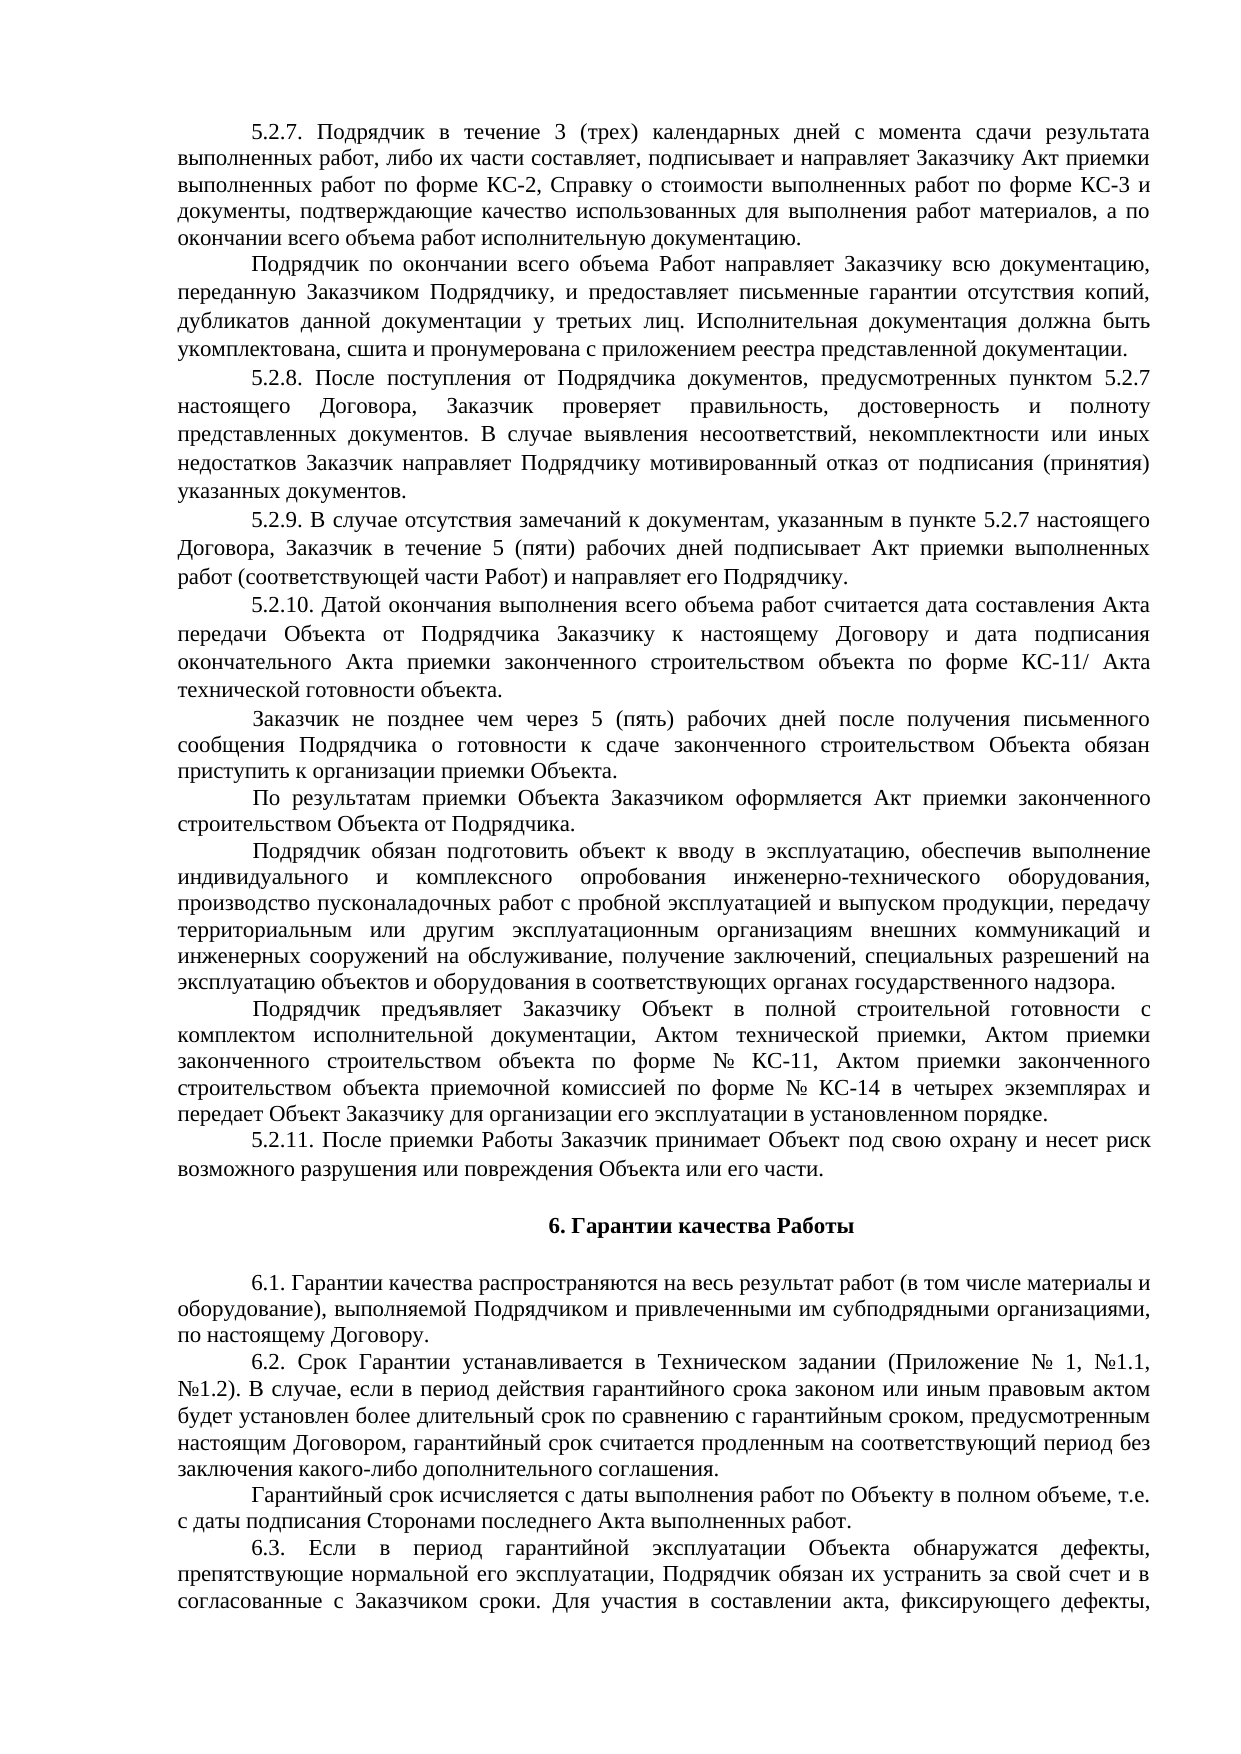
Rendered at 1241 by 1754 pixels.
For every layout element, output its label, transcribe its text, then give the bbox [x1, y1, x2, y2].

text 6.1. Гарантии качества распространяются на весь результат работ (в том числе материалы и оборудование), выполняемой Подрядчиком и привлеченными им субподрядными организациями, по настоящему Договору. [177, 1269, 1152, 1348]
text 5.2.7. Подрядчик в течение 3 (трех) календарных дней с момента сдачи результата выполненных работ, либо их части составляет, подписывает и направляет Заказчику Акт приемки выполненных работ по форме КС-2, Справку о стоимости выполненных работ по форме КС-3 и документы, подтверждающие качество использованных для выполнения работ материалов, а по окончании всего объема работ исполнительную документацию. [177, 118, 1152, 250]
text 5.2.8. После поступления от Подрядчика документов, предусмотренных пунктом 5.2.7 настоящего Договора, Заказчик проверяет правильность, достоверность и полноту представленных документов. В случае выявления несоответствий, некомплектности или иных недостатков Заказчик направляет Подрядчику мотивированный отказ от подписания (принятия) указанных документов. [177, 364, 1152, 504]
text 5.2.11. После приемки Работы Заказчик принимает Объект под свою охрану и несет риск возможного разрушения или повреждения Объекта или его части. [177, 1127, 1152, 1181]
text По результатам приемки Объекта Заказчиком оформляется Акт приемки законченного строительством Объекта от Подрядчика. [177, 784, 1152, 837]
text Подрядчик обязан подготовить объект к вводу в эксплуатацию, обеспечив выполнение индивидуального и комплексного опробования инженерно-технического оборудования, производство пусконаладочных работ с пробной эксплуатацией и выпуском продукции, передачу территориальным или другим эксплуатационным организациям внешних коммуникаций и инженерных сооружений на обслуживание, получение заключений, специальных разрешений на эксплуатацию объектов и оборудования в соответствующих органах государственного надзора. [177, 837, 1152, 995]
text 6. Гарантии качества Работы [177, 1212, 1152, 1238]
text 5.2.10. Датой окончания выполнения всего объема работ считается дата составления Акта передачи Объекта от Подрядчика Заказчику к настоящему Договору и дата подписания окончательного Акта приемки законченного строительством объекта по форме КС-11/ Акта технической готовности объекта. [177, 591, 1152, 703]
text Заказчик не позднее чем через 5 (пять) рабочих дней после получения письменного сообщения Подрядчика о готовности к сдаче законченного строительством Объекта обязан приступить к организации приемки Объекта. [177, 705, 1152, 784]
text 6.2. Срок Гарантии устанавливается в Техническом задании (Приложение № 1, №1.1, №1.2). В случае, если в период действия гарантийного срока законом или иным правовым актом будет установлен более длительный срок по сравнению с гарантийным сроком, предусмотренным настоящим Договором, гарантийный срок считается продленным на соответствующий период без заключения какого-либо дополнительного соглашения. [177, 1348, 1152, 1481]
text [177, 1534, 1152, 1613]
subtitle Гарантийный срок исчисляется с даты выполнения работ по Объекту в полном объеме, т.е. с даты подписания Сторонами последнего Акта выполненных работ. [177, 1481, 1152, 1534]
text Подрядчик по окончании всего объема Работ направляет Заказчику всю документацию, переданную Заказчиком Подрядчику, и предоставляет письменные гарантии отсутствия копий, дубликатов данной документации у третьих лиц. Исполнительная документация должна быть укомплектована, сшита и пронумерована с приложением реестра представленной документации. [177, 250, 1152, 362]
text Подрядчик предъявляет Заказчику Объект в полной строительной готовности с комплектом исполнительной документации, Актом технической приемки, Актом приемки законченного строительством объекта по форме № КС-11, Актом приемки законченного строительством объекта приемочной комиссией по форме № КС-14 в четырех экземплярах и передает Объект Заказчику для организации его эксплуатации в установленном порядке. [177, 995, 1152, 1127]
text 5.2.9. В случае отсутствия замечаний к документам, указанным в пункте 5.2.7 настоящего Договора, Заказчик в течение 5 (пяти) рабочих дней подписывает Акт приемки выполненных работ (соответствующей части Работ) и направляет его Подрядчику. [177, 506, 1152, 589]
